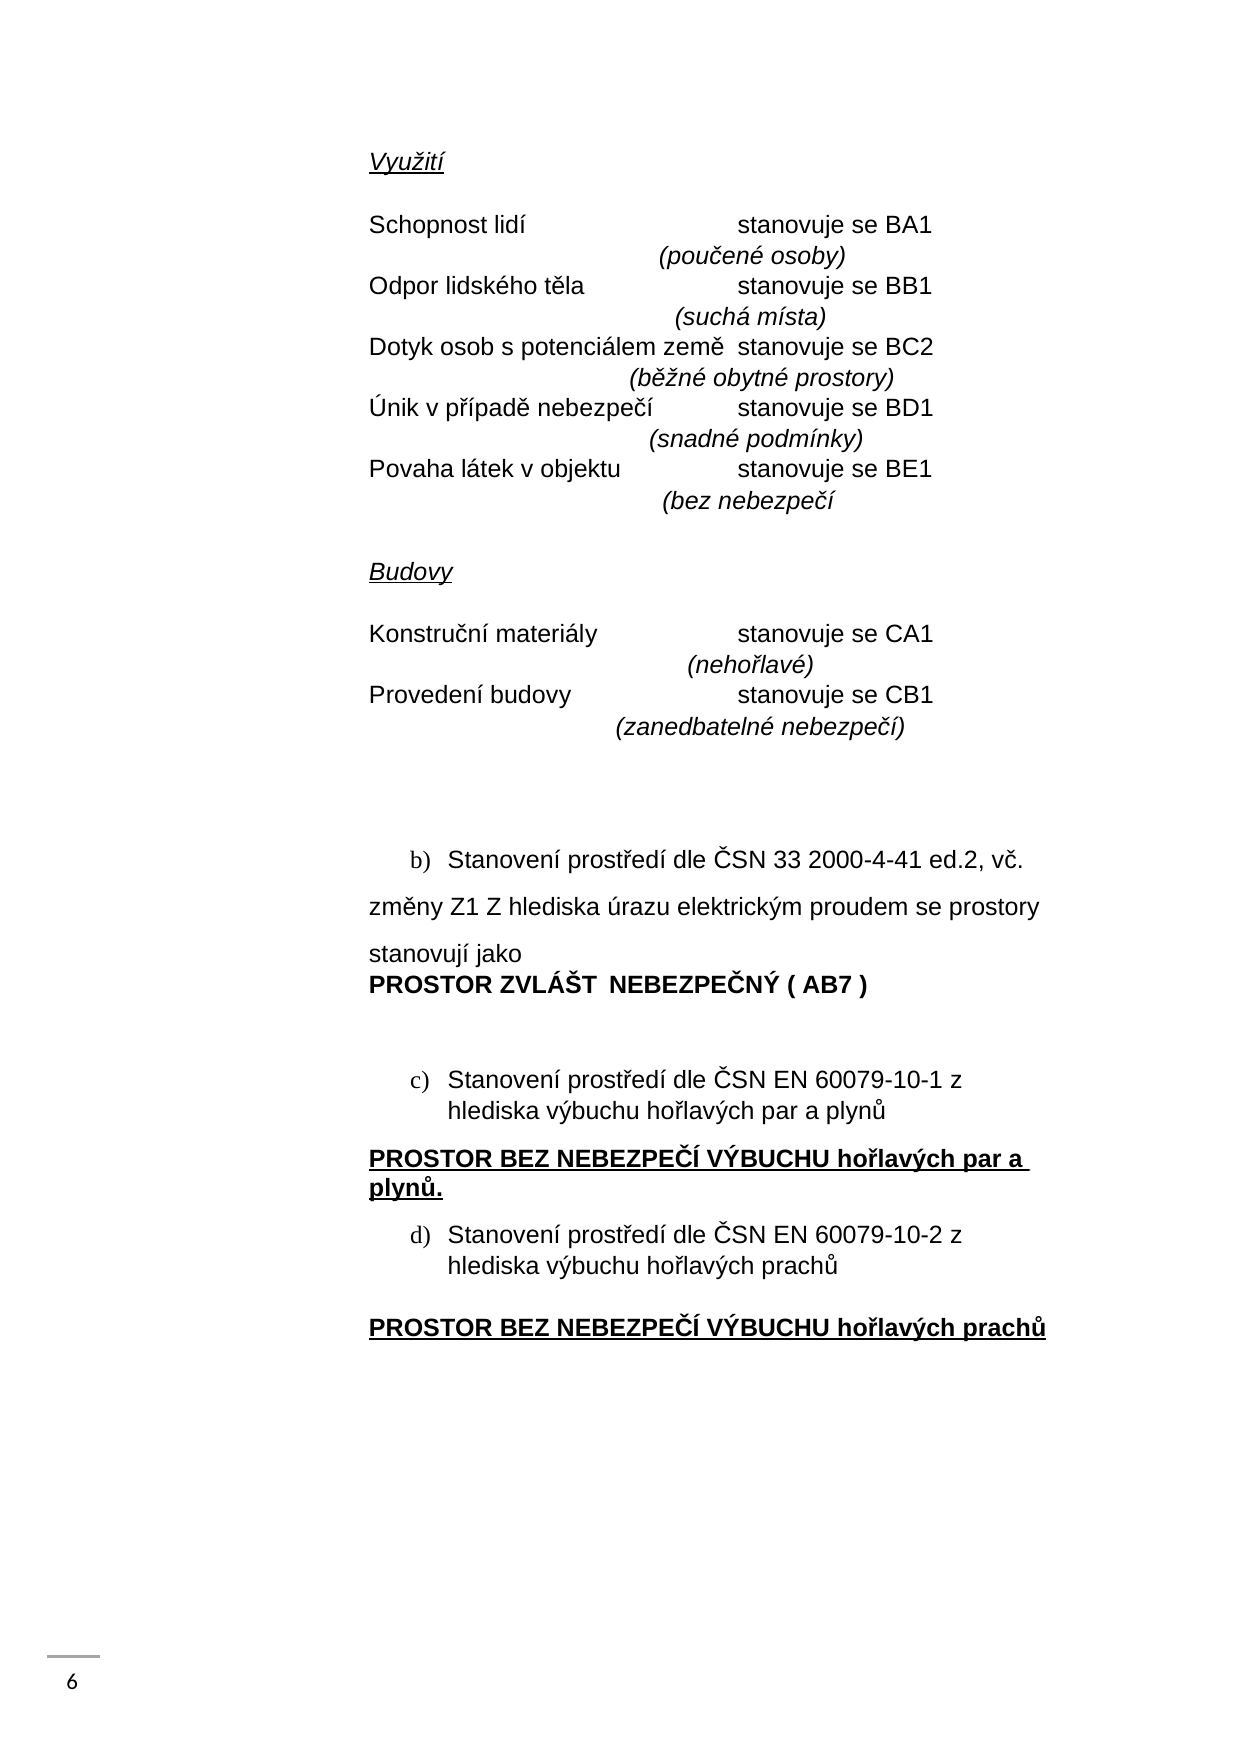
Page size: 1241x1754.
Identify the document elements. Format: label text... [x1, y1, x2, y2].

text PROSTOR BEZ NEBEZPEČÍ VÝBUCHU hořlavých prachů [369, 1313, 1090, 1342]
list Stanovení prostředí dle ČSN EN 60079-10-1 z hlediska výbuchu hořlavých par a plynů [410, 1065, 1004, 1125]
text (bez nebezpečí [31, 486, 836, 514]
text Využití [369, 147, 1090, 176]
text Schopnost lidí stanovuje se BA1 [369, 210, 1090, 238]
text (nehořlavé) [31, 650, 816, 679]
text Únik v případě nebezpečí stanovuje se BD1 [369, 393, 1090, 422]
text (zanedbatelné nebezpečí) [31, 712, 907, 740]
text Budovy [369, 557, 1090, 586]
text (snadné podmínky) [31, 424, 866, 453]
text PROSTOR ZVLÁŠT NEBEZPEČNÝ ( AB7 ) [369, 970, 1090, 999]
text (poučené osoby) [31, 241, 848, 270]
text Provedení budovy stanovuje se CB1 [369, 680, 1090, 709]
text Dotyk osob s potenciálem země stanovuje se BC2 [369, 332, 1090, 361]
list Stanovení prostředí dle ČSN 33 2000-4-41 ed.2, vč. změny Z1 Z hlediska úrazu elektrickým proudem se prostory stanovují jako [369, 827, 1074, 968]
text Odpor lidského těla stanovuje se BB1 [369, 271, 1090, 299]
text (suchá místa) [31, 302, 829, 331]
text Konstruční materiály stanovuje se CA1 [369, 619, 1090, 648]
text (běžné obytné prostory) [31, 363, 897, 392]
text PROSTOR BEZ NEBEZPEČÍ VÝBUCHU hořlavých par a plynů. [369, 1144, 1090, 1201]
text Povaha látek v objektu stanovuje se BE1 [369, 454, 1090, 483]
list Stanovení prostředí dle ČSN EN 60079-10-2 z hlediska výbuchu hořlavých prachů [410, 1220, 1004, 1280]
